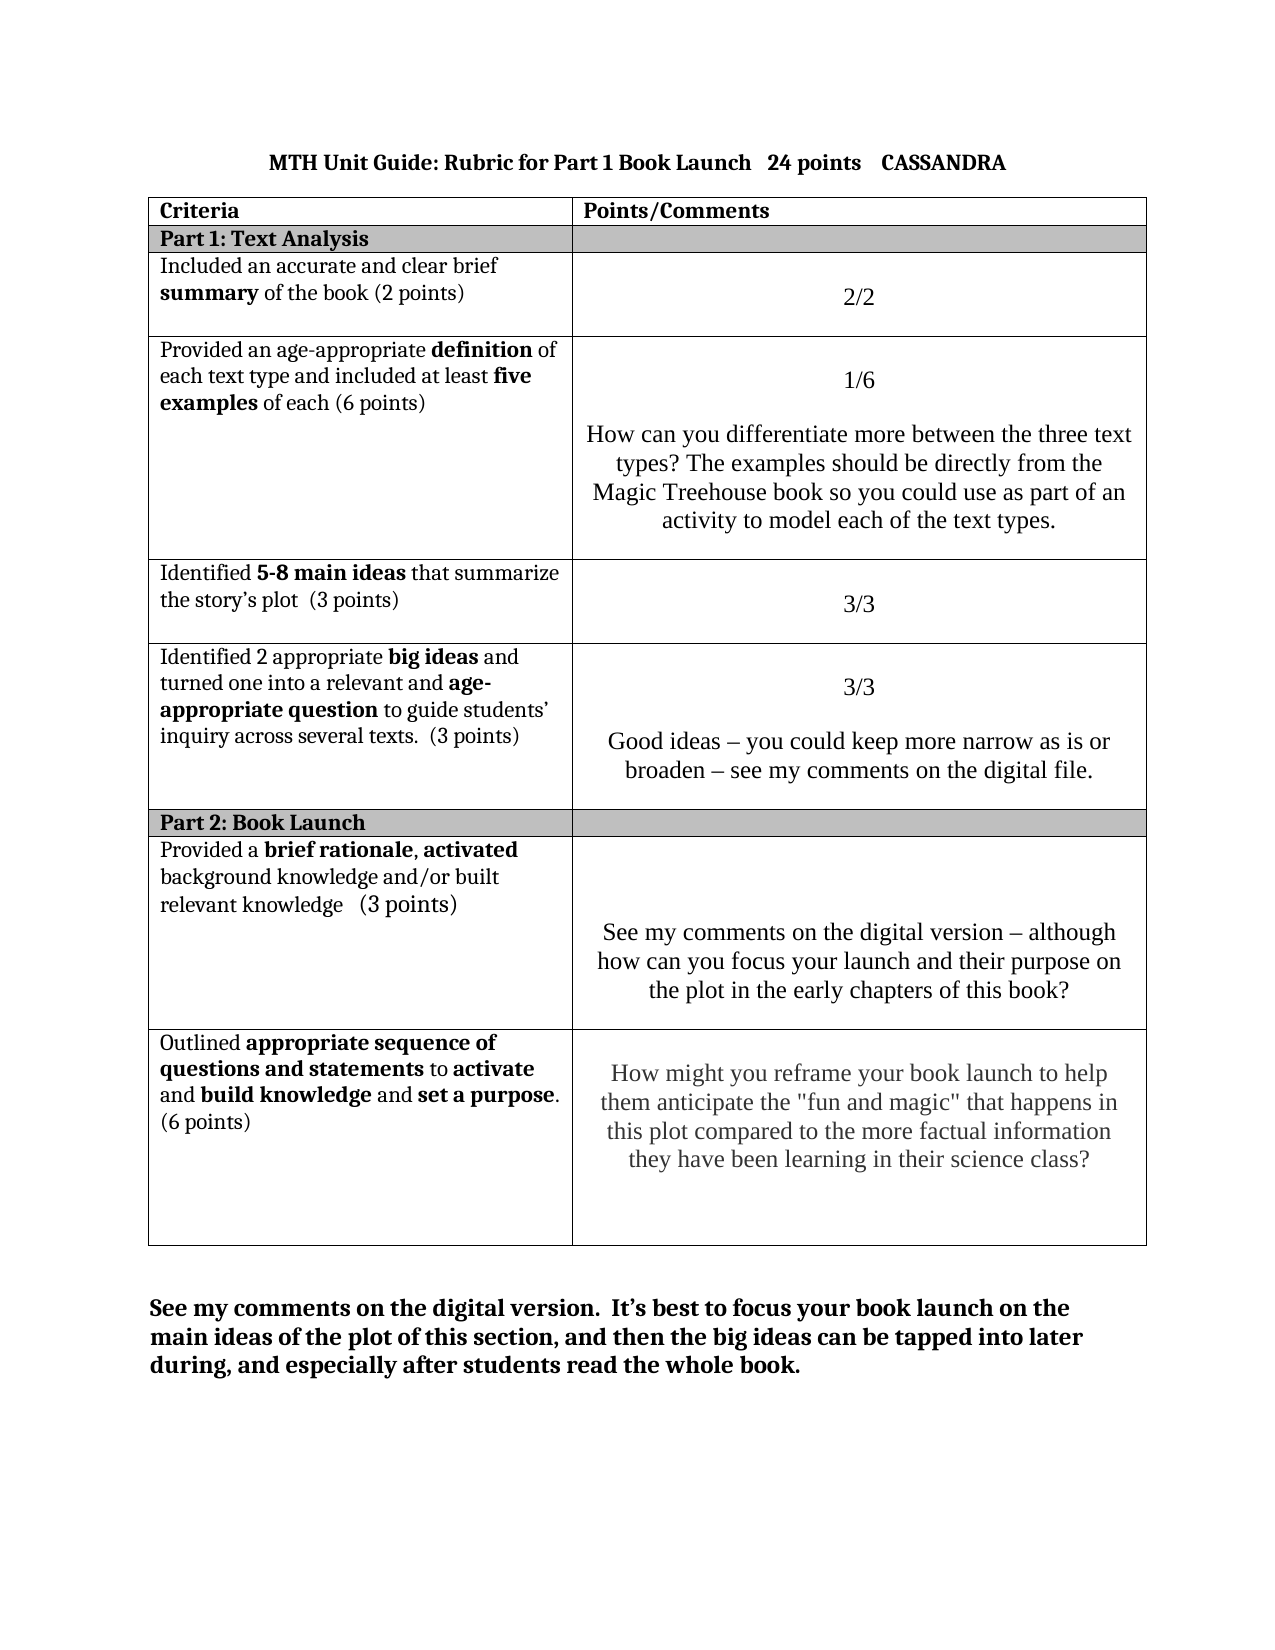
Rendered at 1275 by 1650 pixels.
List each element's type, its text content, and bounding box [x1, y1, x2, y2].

table_cell [573, 226, 1146, 252]
table_header Criteria [149, 198, 572, 224]
text See my comments on the digital version. It’s best to focus your book launch on the main ideas of the plot of this section, and then the big ideas can be tapped into later during, and especially after students read the whole book. [150, 1294, 1125, 1380]
table_cell 2/2 [573, 253, 1146, 336]
table_cell See my comments on the digital version – although how can you focus your launch and their purpose on the plot in the early chapters of this book? [573, 837, 1146, 1028]
table_cell 1/6 How can you differentiate more between the three text types? The examples should be directly from the Magic Treehouse book so you could use as part of an activity to model each of the text types. [573, 337, 1146, 559]
table_cell Identified 5-8 main ideas that summarize the story’s plot (3 points) [149, 560, 572, 643]
table_cell [573, 810, 1146, 836]
table_cell Outlined appropriate sequence of questions and statements to activate and build knowledge and set a purpose. (6 points) [149, 1030, 572, 1245]
table_cell Part 2: Book Launch [149, 810, 572, 836]
table_header Points/Comments [573, 198, 1146, 224]
table_cell Included an accurate and clear brief summary of the book (2 points) [149, 253, 572, 336]
table_cell Identified 2 appropriate big ideas and turned one into a relevant and age-appropriate question to guide students’ inquiry across several texts. (3 points) [149, 644, 572, 809]
table_cell 3/3 [573, 560, 1146, 643]
table_cell Part 1: Text Analysis [149, 226, 572, 252]
text MTH Unit Guide: Rubric for Part 1 Book Launch 24 points CASSANDRA [150, 150, 1125, 176]
table_cell Provided an age-appropriate definition of each text type and included at least five examples of each (6 points) [149, 337, 572, 559]
table_cell 3/3 Good ideas – you could keep more narrow as is or broaden – see my comments on the digital file. [573, 644, 1146, 809]
table_cell Provided a brief rationale, activated background knowledge and/or built relevant knowledge (3 points) [149, 837, 572, 1028]
table_cell How might you reframe your book launch to help them anticipate the "fun and magic" that happens in this plot compared to the more factual information they have been learning in their science class? [573, 1030, 1146, 1245]
